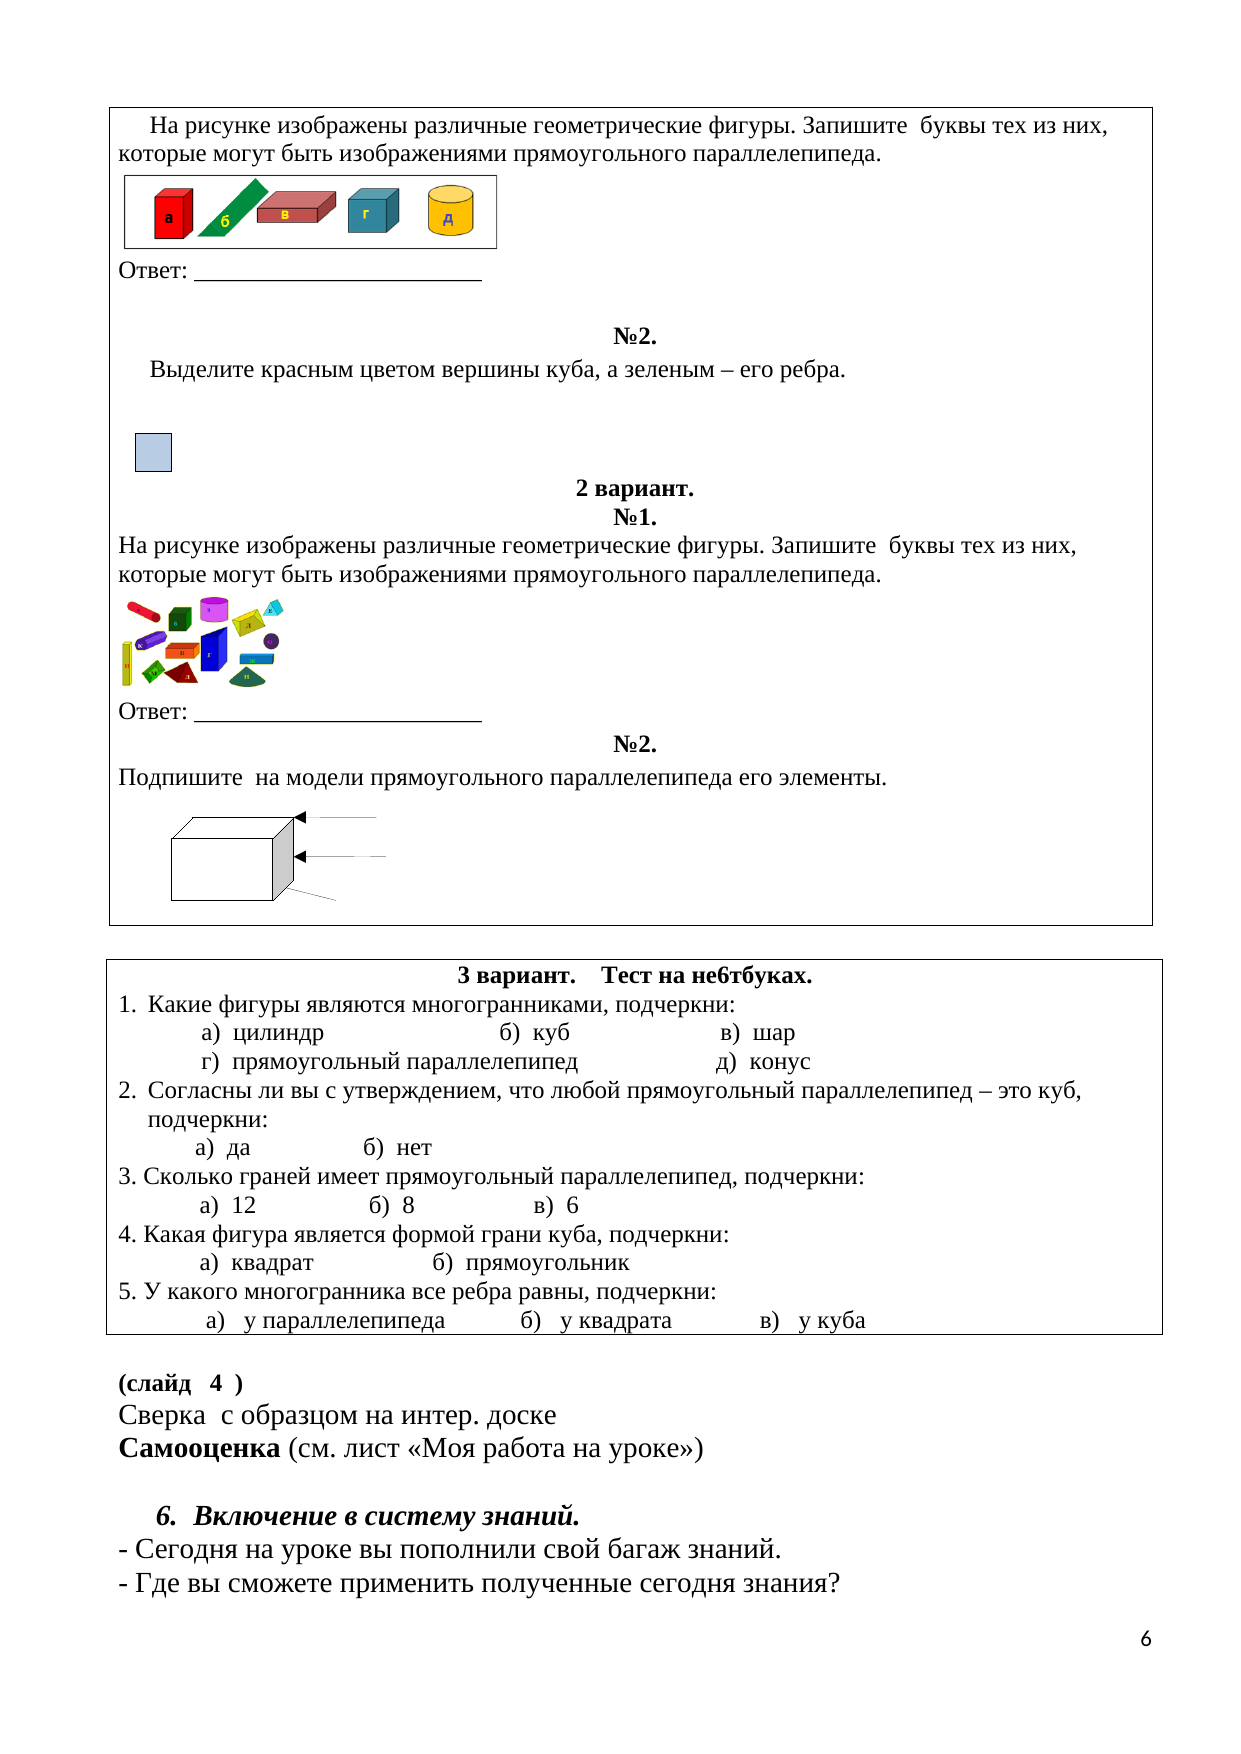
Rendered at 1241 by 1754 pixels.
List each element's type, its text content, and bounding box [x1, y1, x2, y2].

text На рисунке изображены различные геометрические фигуры. Запишите буквы тех из них, которые могут быть изображениями прямоугольного параллелепипеда. [118, 531, 1152, 588]
picture [118, 588, 285, 696]
text №2. [110, 726, 1152, 758]
text Самооценка (см. лист «Моя работа на уроке») [118, 1431, 1152, 1464]
text Выделите красным цветом вершины куба, а зеленым – его ребра. [110, 351, 1152, 382]
text - Где вы сможете применить полученные сегодня знания? [118, 1565, 1152, 1598]
list Включение в систему знаний. [156, 1498, 1152, 1531]
text №2. [110, 318, 1152, 349]
text Ответ: _______________________ [118, 696, 1152, 724]
picture [118, 167, 504, 255]
text 2 вариант. [118, 473, 1152, 502]
text №1. [118, 502, 1152, 531]
text Подпишите на модели прямоугольного параллелепипеда его элементы. [110, 759, 1152, 791]
table_header 3 вариант. Тест на не6тбуках. Какие фигуры являются многогранниками, подчеркни: а) цилиндр б) куб в) шар г) прямоугольный параллелепипед д) конус Согласны ли вы с утверждением, что любой прямоугольный параллелепипед – это куб, подчеркни: а) да б) нет 3. Сколько граней имеет прямоугольный параллелепипед, подчеркни: а) 12 б) 8 в) 6 4. Какая фигура является формой грани куба, подчеркни: а) квадрат б) прямоугольник 5. У какого многогранника все ребра равны, подчеркни: а) у параллелепипеда б) у квадрата в) у куба [107, 960, 1162, 1334]
text Ответ: _______________________ [118, 255, 1152, 283]
text На рисунке изображены различные геометрические фигуры. Запишите буквы тех из них, которые могут быть изображениями прямоугольного параллелепипеда. [110, 108, 1152, 255]
text (слайд 4 ) [118, 1368, 1152, 1397]
text Сверка с образцом на интер. доске [118, 1397, 1152, 1431]
text - Сегодня на уроке вы пополнили свой багаж знаний. [118, 1531, 1152, 1565]
